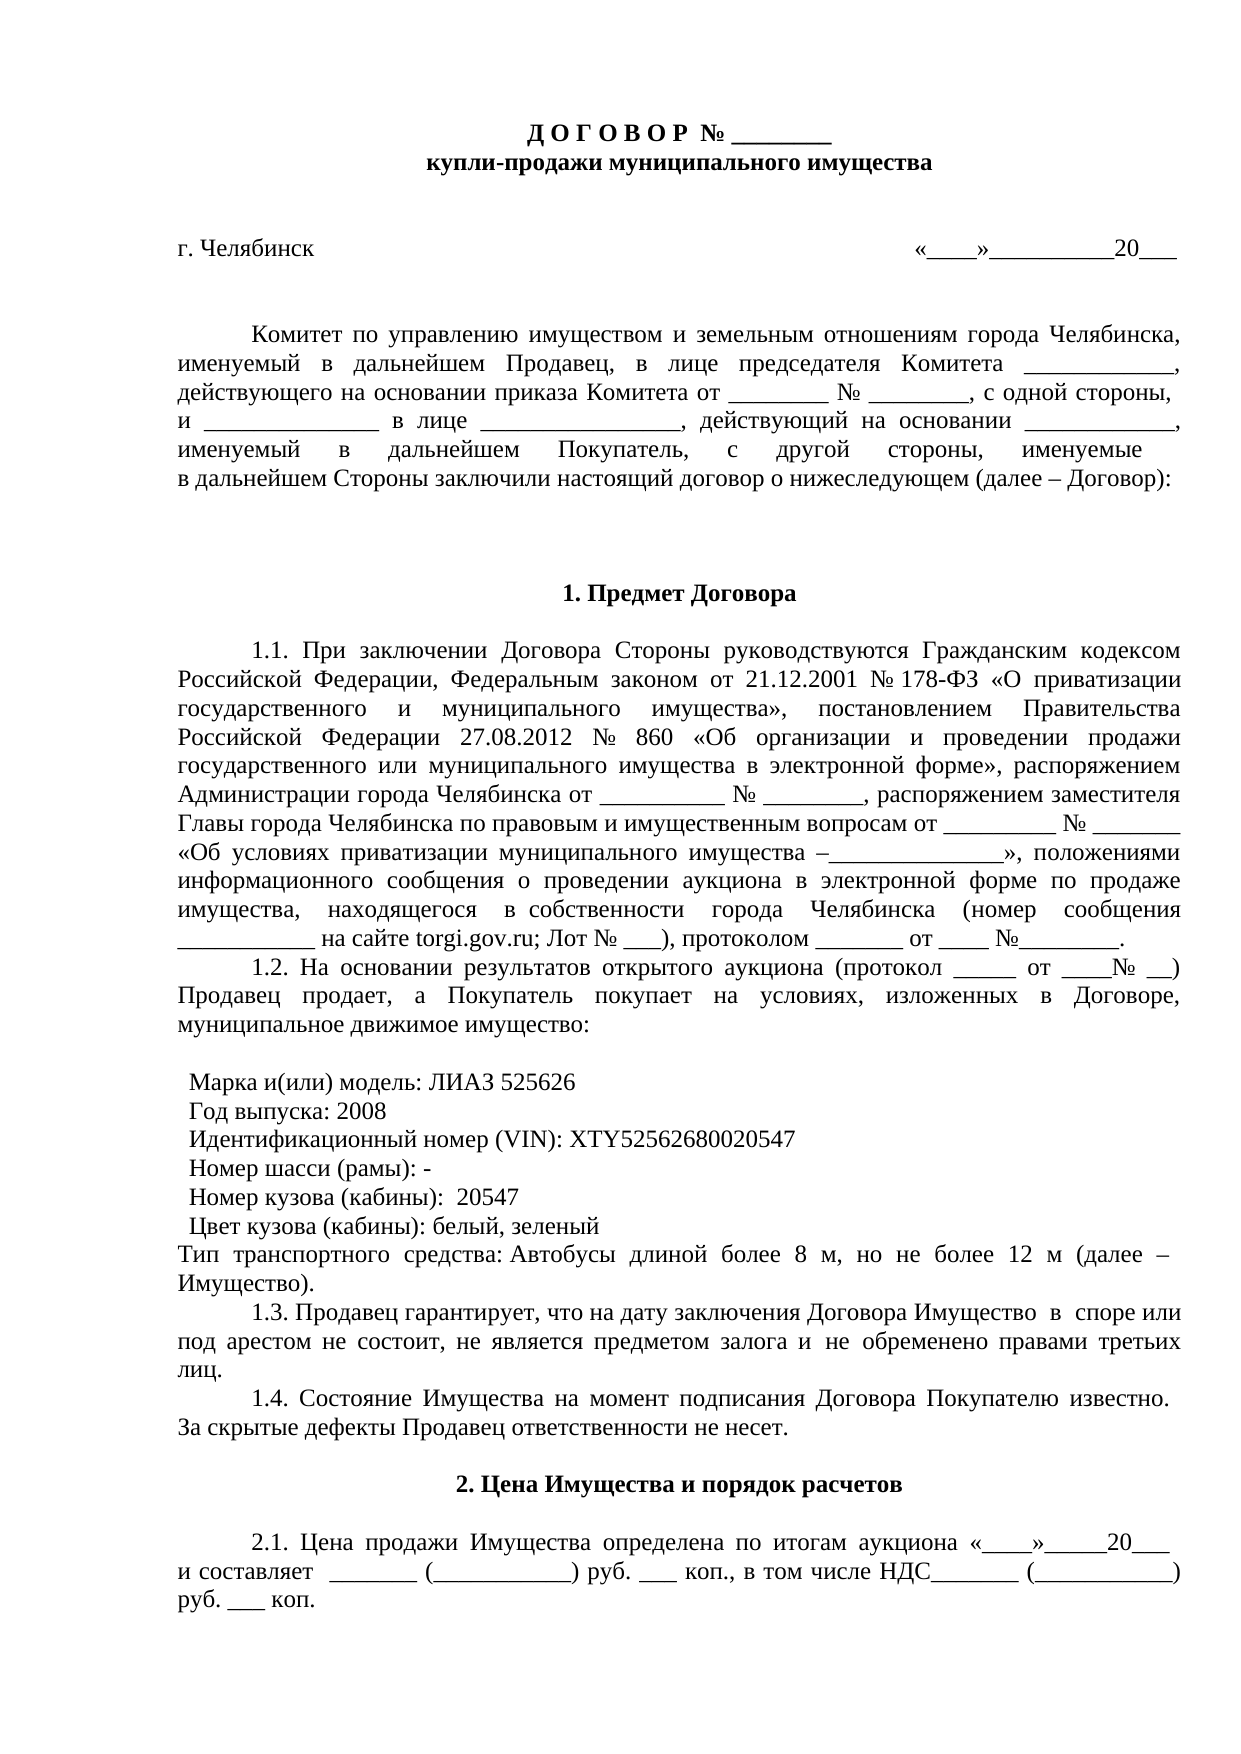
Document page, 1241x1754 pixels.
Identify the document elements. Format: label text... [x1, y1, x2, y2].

text Год выпуска: 2008 [188, 1096, 1182, 1124]
text 1.1. При заключении Договора Стороны руководствуются Гражданским кодексом Российской Федерации, Федеральным законом от 21.12.2001 № 178-ФЗ «О приватизации государственного и муниципального имущества», постановлением Правительства Российской Федерации 27.08.2012 № 860 «Об организации и проведении продажи государственного или муниципального имущества в электронной форме», распоряжением Администрации города Челябинска от __________ № ________, распоряжением заместителя Главы города Челябинска по правовым и имущественным вопросам от _________ № _______ «Об условиях приватизации муниципального имущества –______________», положениями информационного сообщения о проведении аукциона в электронной форме по продаже имущества, находящегося в собственности города Челябинска (номер сообщения ___________ на сайте torgi.gov.ru; Лот № ___), протоколом _______ от ____ №________. [177, 636, 1181, 952]
text 2.1. Цена продажи Имущества определена по итогам аукциона «____»_____20___ и составляет _______ (___________) руб. ___ коп., в том числе НДС_______ (___________) руб. ___ коп. [177, 1527, 1181, 1613]
text Идентификационный номер (VIN): XTY52562680020547 [188, 1124, 1182, 1153]
text купли-продажи муниципального имущества [177, 147, 1181, 176]
text Марка и(или) модель: ЛИАЗ 525626 [188, 1067, 1182, 1096]
text 2. Цена Имущества и порядок расчетов [177, 1469, 1181, 1498]
text Комитет по управлению имуществом и земельным отношениям города Челябинска, именуемый в дальнейшем Продавец, в лице председателя Комитета ____________, действующего на основании приказа Комитета от ________ № ________, с одной стороны, и ______________ в лице ________________, действующий на основании ____________, именуемый в дальнейшем Покупатель, с другой стороны, именуемые в дальнейшем Стороны заключили настоящий договор о нижеследующем (далее – Договор): [177, 319, 1181, 492]
text г. Челябинск «____»__________20___ [177, 233, 1181, 262]
text 1. Предмет Договора [177, 578, 1181, 607]
text 1.3. Продавец гарантирует, что на дату заключения Договора Имущество в споре или под арестом не состоит, не является предметом залога и не обременено правами третьих лиц. [177, 1297, 1181, 1383]
text Цвет кузова (кабины): белый, зеленый [188, 1211, 1182, 1239]
subtitle Д О Г О В О Р № ________ [177, 118, 1181, 147]
text 1.4. Состояние Имущества на момент подписания Договора Покупателю известно. За скрытые дефекты Продавец ответственности не несет. [177, 1383, 1181, 1441]
text Тип транспортного средства: Автобусы длиной более 8 м, но не более 12 м (далее – Имущество). [177, 1067, 1170, 1297]
text Номер шасси (рамы): - [188, 1153, 1182, 1182]
text Номер кузова (кабины): 20547 [188, 1182, 1182, 1211]
text 1.2. На основании результатов открытого аукциона (протокол _____ от ____№ __) Продавец продает, а Покупатель покупает на условиях, изложенных в Договоре, муниципальное движимое имущество: [177, 952, 1181, 1038]
